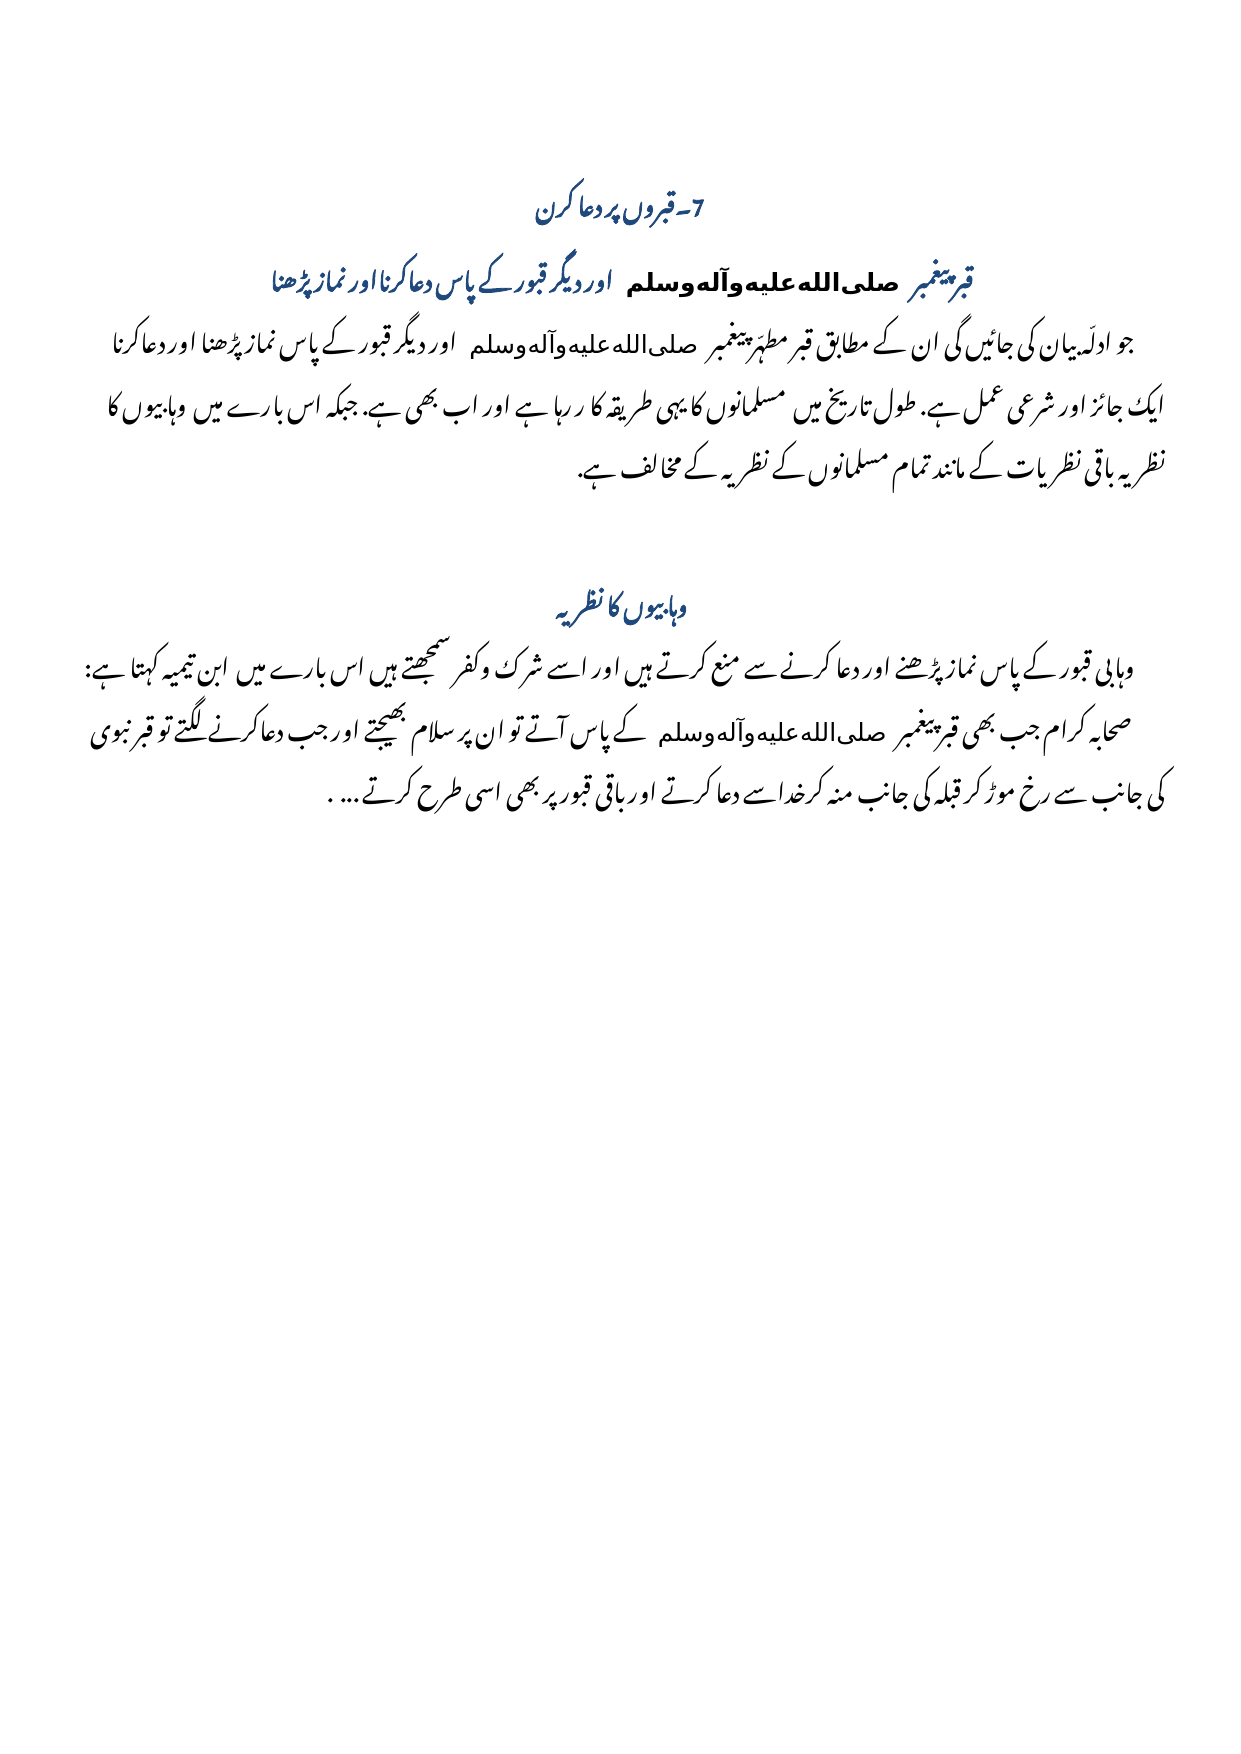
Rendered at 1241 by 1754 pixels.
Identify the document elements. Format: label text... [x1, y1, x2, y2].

text صحابہ کرام جب بھی قبر پیغمبر صلى‌الله‌عليه‌وآله‌وسلم کے پاس آتے تو ان پر سلام بھیجتے اور جب دعاکرنے لگتے تو قبر نبوی کی جانب سے رخ موڑ کر قبلہ کی جانب منہ کرخداسے دعا کرتے اور باقی قبور پر بھی اسی طرح کرتے ... . [75, 694, 1165, 819]
text وہابی قبور کے پاس نماز پڑھنے اور دعا کرنے سے منع کرتے ہیں اور اسے شرک وکفر سمجھتے ہیں اس بارے میں ابن تیمیہ کہتا ہے: [75, 631, 1165, 694]
subtitle 7۔قبروں پر دعا کرن [75, 106, 1165, 231]
subtitle وہابیوں کا نظریہ [75, 569, 1165, 631]
text جو ادلّہ بیان کی جائیں گی ان کے مطابق قبر مطہّر پیغمبر صلى‌الله‌عليه‌وآله‌وسلم اور دیگر قبور کے پاس نماز پڑھنا اور دعاکرنا ایک جائز اور شرعی عمل ہے. طول تاریخ میں مسلمانوں کا یہی طریقہ کا ر رہا ہے اور اب بھی ہے. جبکہ اس بارے میں وہابیوں کا نظریہ باقی نظریات کے مانند تمام مسلمانوں کے نظریہ کے مخالف ہے. [75, 306, 1165, 494]
subtitle قبر پیغمبر صلى‌الله‌عليه‌وآله‌وسلم اور دیگر قبور کے پاس دعاکرنااور نماز پڑھنا [75, 244, 1165, 306]
